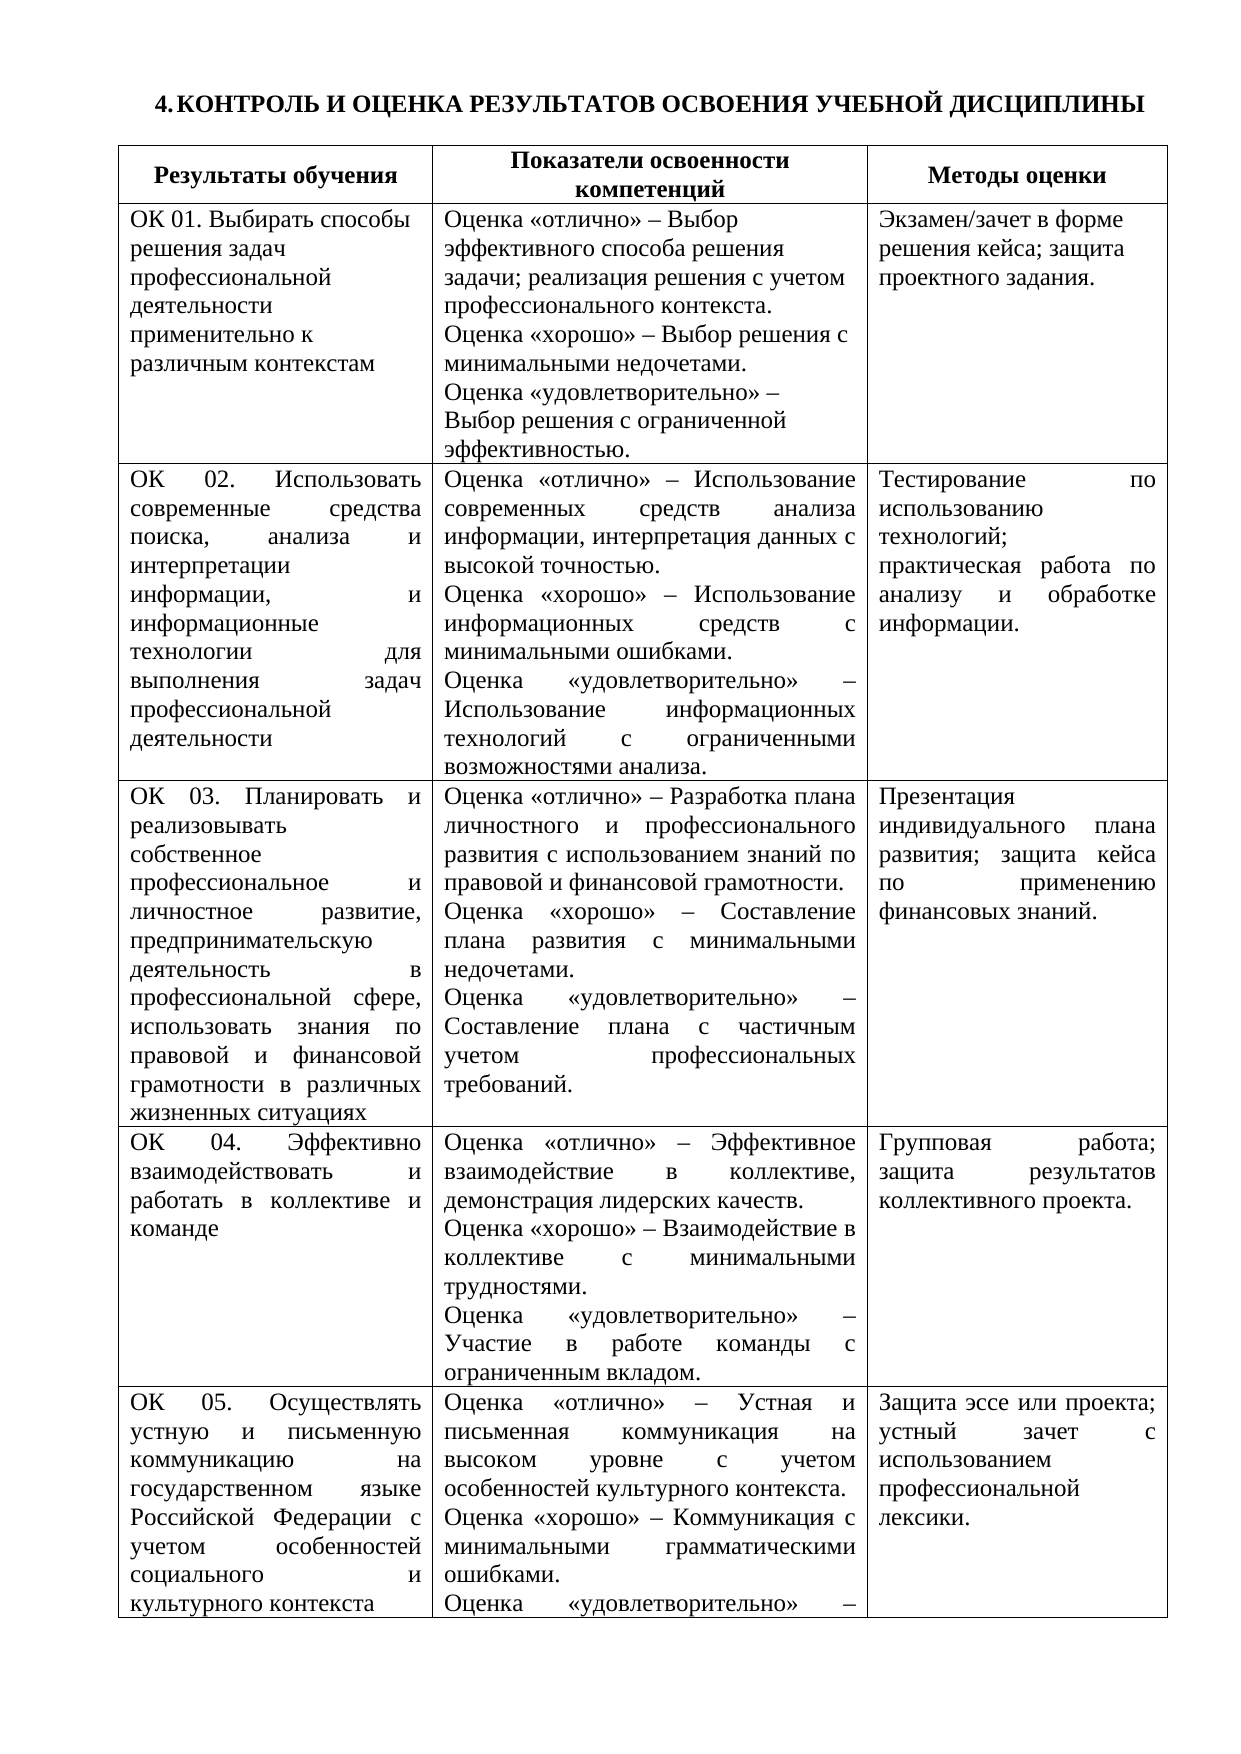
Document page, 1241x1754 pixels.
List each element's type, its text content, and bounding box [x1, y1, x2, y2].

table_cell ОК 01. Выбирать способы решения задач профессиональной деятельности применительно к различным контекстам [119, 204, 432, 463]
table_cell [433, 1387, 867, 1617]
table_header Результаты обучения [119, 146, 432, 203]
list КОНТРОЛЬ И ОЦЕНКА РЕЗУЛЬТАТОВ ОСВОЕНИЯ УЧЕБНОЙ ДИСЦИПЛИНЫ [133, 89, 1167, 117]
table_cell Экзамен/зачет в форме решения кейса; защита проектного задания. [868, 204, 1167, 463]
table_cell Тестирование по использованию технологий; практическая работа по анализу и обработке информации. [868, 464, 1167, 780]
table_cell Групповая работа; защита результатов коллективного проекта. [868, 1127, 1167, 1386]
table_cell ОК 02. Использовать современные средства поиска, анализа и интерпретации информации, и информационные технологии для выполнения задач профессиональной деятельности [119, 464, 432, 780]
table_cell Оценка «отлично» – Разработка плана личностного и профессионального развития с использованием знаний по правовой и финансовой грамотности. Оценка «хорошо» – Составление плана развития с минимальными недочетами. Оценка «удовлетворительно» – Составление плана с частичным учетом профессиональных требований. [433, 781, 867, 1126]
table_cell ОК 03. Планировать и реализовывать собственное профессиональное и личностное развитие, предпринимательскую деятельность в профессиональной сфере, использовать знания по правовой и финансовой грамотности в различных жизненных ситуациях [119, 781, 432, 1126]
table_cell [119, 1387, 432, 1617]
table_cell Оценка «отлично» – Выбор эффективного способа решения задачи; реализация решения с учетом профессионального контекста. Оценка «хорошо» – Выбор решения с минимальными недочетами. Оценка «удовлетворительно» – Выбор решения с ограниченной эффективностью. [433, 204, 867, 463]
table_cell Оценка «отлично» – Использование современных средств анализа информации, интерпретация данных с высокой точностью. Оценка «хорошо» – Использование информационных средств с минимальными ошибками. Оценка «удовлетворительно» – Использование информационных технологий с ограниченными возможностями анализа. [433, 464, 867, 780]
table_header Показатели освоенности компетенций [433, 146, 867, 203]
table_cell ОК 04. Эффективно взаимодействовать и работать в коллективе и команде [119, 1127, 432, 1386]
table_header Методы оценки [868, 146, 1167, 203]
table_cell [868, 1387, 1167, 1617]
table_cell Презентация индивидуального плана развития; защита кейса по применению финансовых знаний. [868, 781, 1167, 1126]
table_cell Оценка «отлично» – Эффективное взаимодействие в коллективе, демонстрация лидерских качеств. Оценка «хорошо» – Взаимодействие в коллективе с минимальными трудностями. Оценка «удовлетворительно» – Участие в работе команды с ограниченным вкладом. [433, 1127, 867, 1386]
